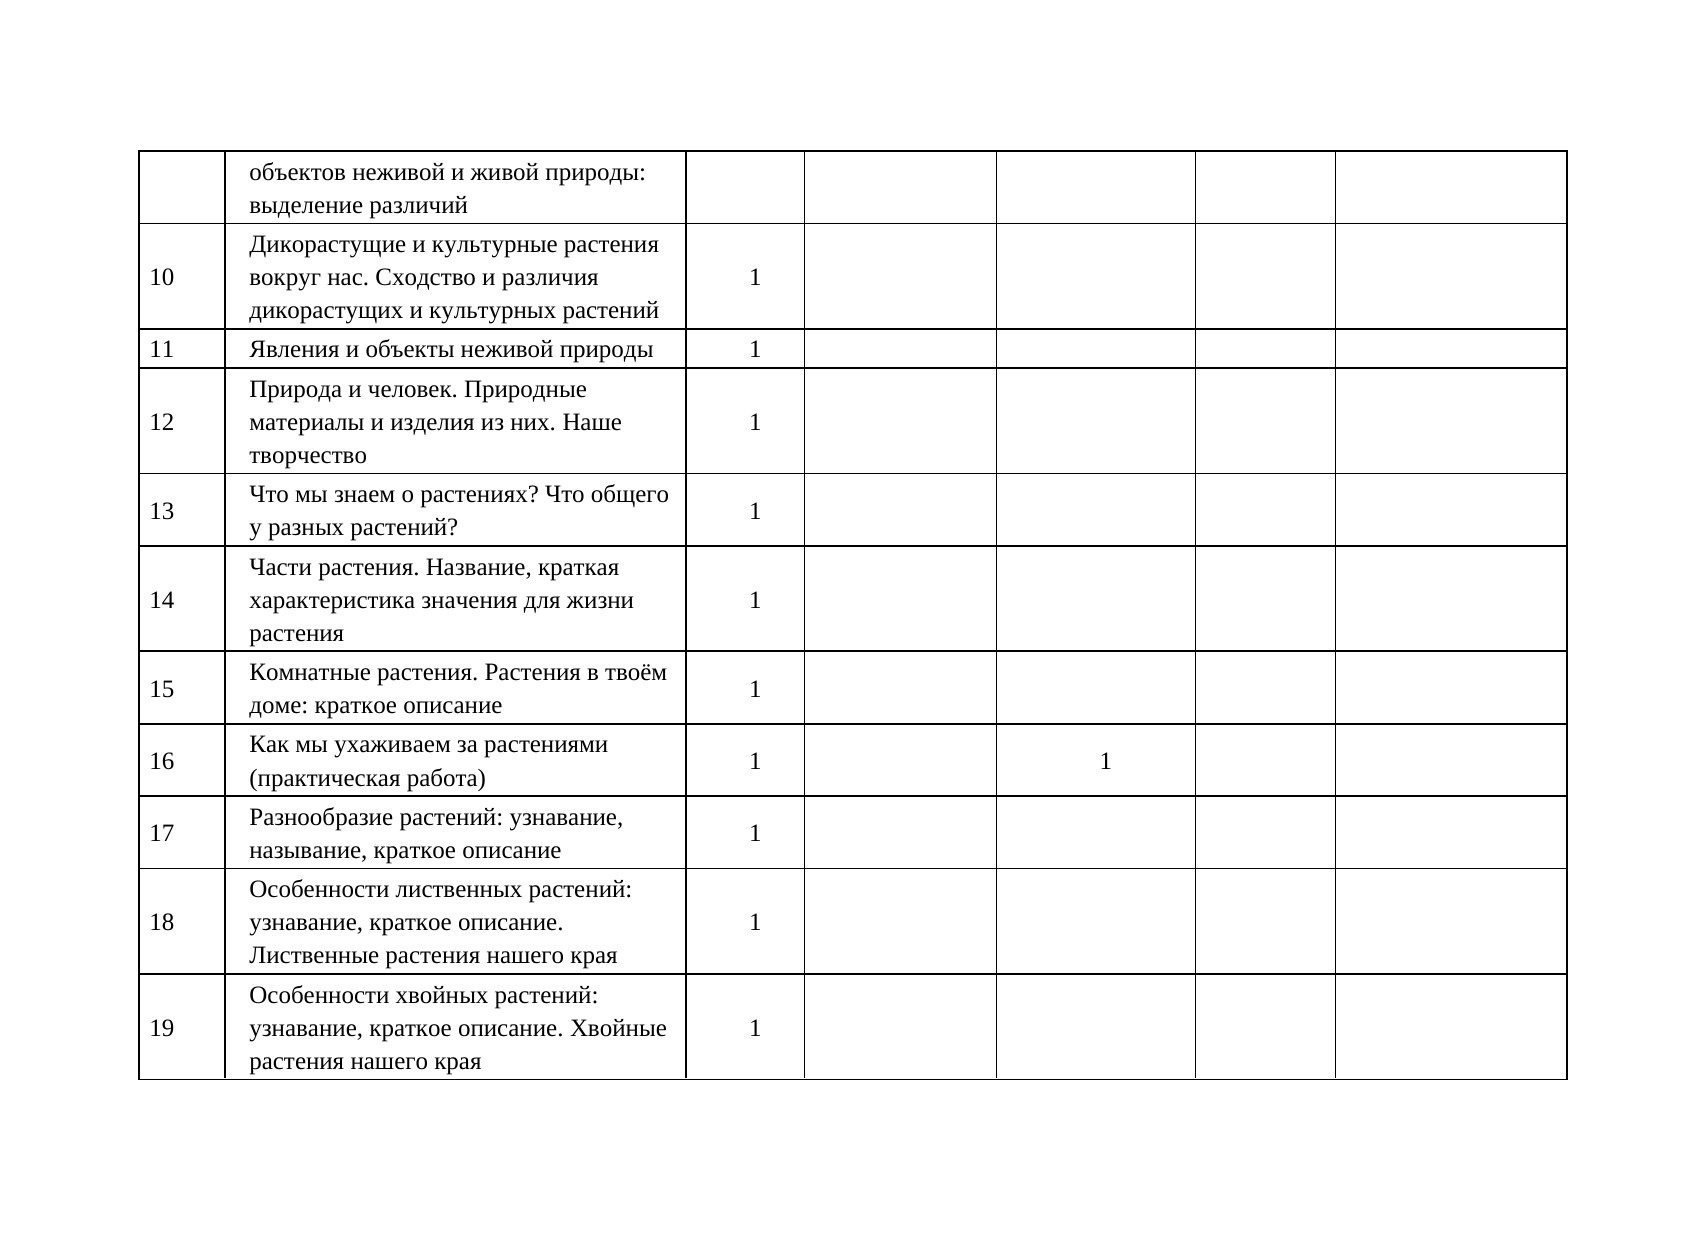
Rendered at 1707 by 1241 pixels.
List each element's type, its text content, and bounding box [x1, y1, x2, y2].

table_cell [1336, 474, 1566, 545]
table_cell [805, 975, 996, 1078]
table_cell [997, 652, 1195, 723]
table_cell 17 [140, 797, 224, 868]
table_cell [1336, 869, 1566, 973]
table_cell 1 [687, 369, 804, 473]
table_cell Явления и объекты неживой природы [226, 330, 685, 367]
table_cell [1196, 975, 1335, 1078]
table_cell [805, 797, 996, 868]
table_cell [997, 152, 1195, 222]
table_cell 16 [140, 725, 224, 795]
table_cell Что мы знаем о растениях? Что общего у разных растений? [226, 474, 685, 545]
table_cell 12 [140, 369, 224, 473]
table_cell 18 [140, 869, 224, 973]
table_cell [805, 224, 996, 328]
table_cell [1336, 224, 1566, 328]
table_cell [805, 652, 996, 723]
table_cell [997, 547, 1195, 650]
table_cell 15 [140, 652, 224, 723]
table_cell Комнатные растения. Растения в твоём доме: краткое описание [226, 652, 685, 723]
table_cell Разнообразие растений: узнавание, называние, краткое описание [226, 797, 685, 868]
table_cell [997, 797, 1195, 868]
table_cell [997, 369, 1195, 473]
table_cell 19 [140, 975, 224, 1078]
table_cell 13 [140, 474, 224, 545]
table_cell [1336, 330, 1566, 367]
table_cell 1 [687, 224, 804, 328]
table_cell [805, 474, 996, 545]
table_cell 10 [140, 224, 224, 328]
table_cell [805, 547, 996, 650]
table_cell Особенности лиственных растений: узнавание, краткое описание. Лиственные растения нашего края [226, 869, 685, 973]
table_cell [1336, 797, 1566, 868]
table_cell [997, 474, 1195, 545]
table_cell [226, 152, 685, 222]
table_cell [1336, 369, 1566, 473]
table_cell [997, 224, 1195, 328]
table_cell [1196, 869, 1335, 973]
table_cell [1196, 224, 1335, 328]
table_cell [805, 725, 996, 795]
table_cell [1336, 152, 1566, 222]
table_cell [805, 152, 996, 222]
table_cell 1 [687, 797, 804, 868]
table_cell 11 [140, 330, 224, 367]
table_cell [1196, 725, 1335, 795]
table_cell 9 [140, 152, 224, 222]
table_cell Дикорастущие и культурные растения вокруг нас. Сходство и различия дикорастущих и культурных растений [226, 224, 685, 328]
table_cell 1 [687, 330, 804, 367]
table_cell [1196, 797, 1335, 868]
table_cell [805, 330, 996, 367]
table_cell [1336, 725, 1566, 795]
table_cell 14 [140, 547, 224, 650]
table_cell 1 [687, 474, 804, 545]
table_cell 1 [687, 975, 804, 1078]
table_cell Особенности хвойных растений: узнавание, краткое описание. Хвойные растения нашего края [226, 975, 685, 1078]
table_cell [1196, 652, 1335, 723]
table_cell [805, 369, 996, 473]
table_cell [1336, 652, 1566, 723]
table_cell [805, 869, 996, 973]
table_cell [1336, 975, 1566, 1078]
table_cell 1 [687, 725, 804, 795]
table_cell Природа и человек. Природные материалы и изделия из них. Наше творчество [226, 369, 685, 473]
table_cell 1 [997, 725, 1195, 795]
table_cell Как мы ухаживаем за растениями (практическая работа) [226, 725, 685, 795]
table_cell [1196, 369, 1335, 473]
table_cell [997, 330, 1195, 367]
table_cell 1 [687, 152, 804, 222]
table_cell [1196, 330, 1335, 367]
table_cell [997, 975, 1195, 1078]
table_cell 1 [687, 547, 804, 650]
table_cell [1196, 547, 1335, 650]
table_cell 1 [687, 652, 804, 723]
table_cell [1196, 152, 1335, 222]
table_cell 1 [687, 869, 804, 973]
table_cell [1336, 547, 1566, 650]
table_cell Части растения. Название, краткая характеристика значения для жизни растения [226, 547, 685, 650]
table_cell [997, 869, 1195, 973]
table_cell [1196, 474, 1335, 545]
